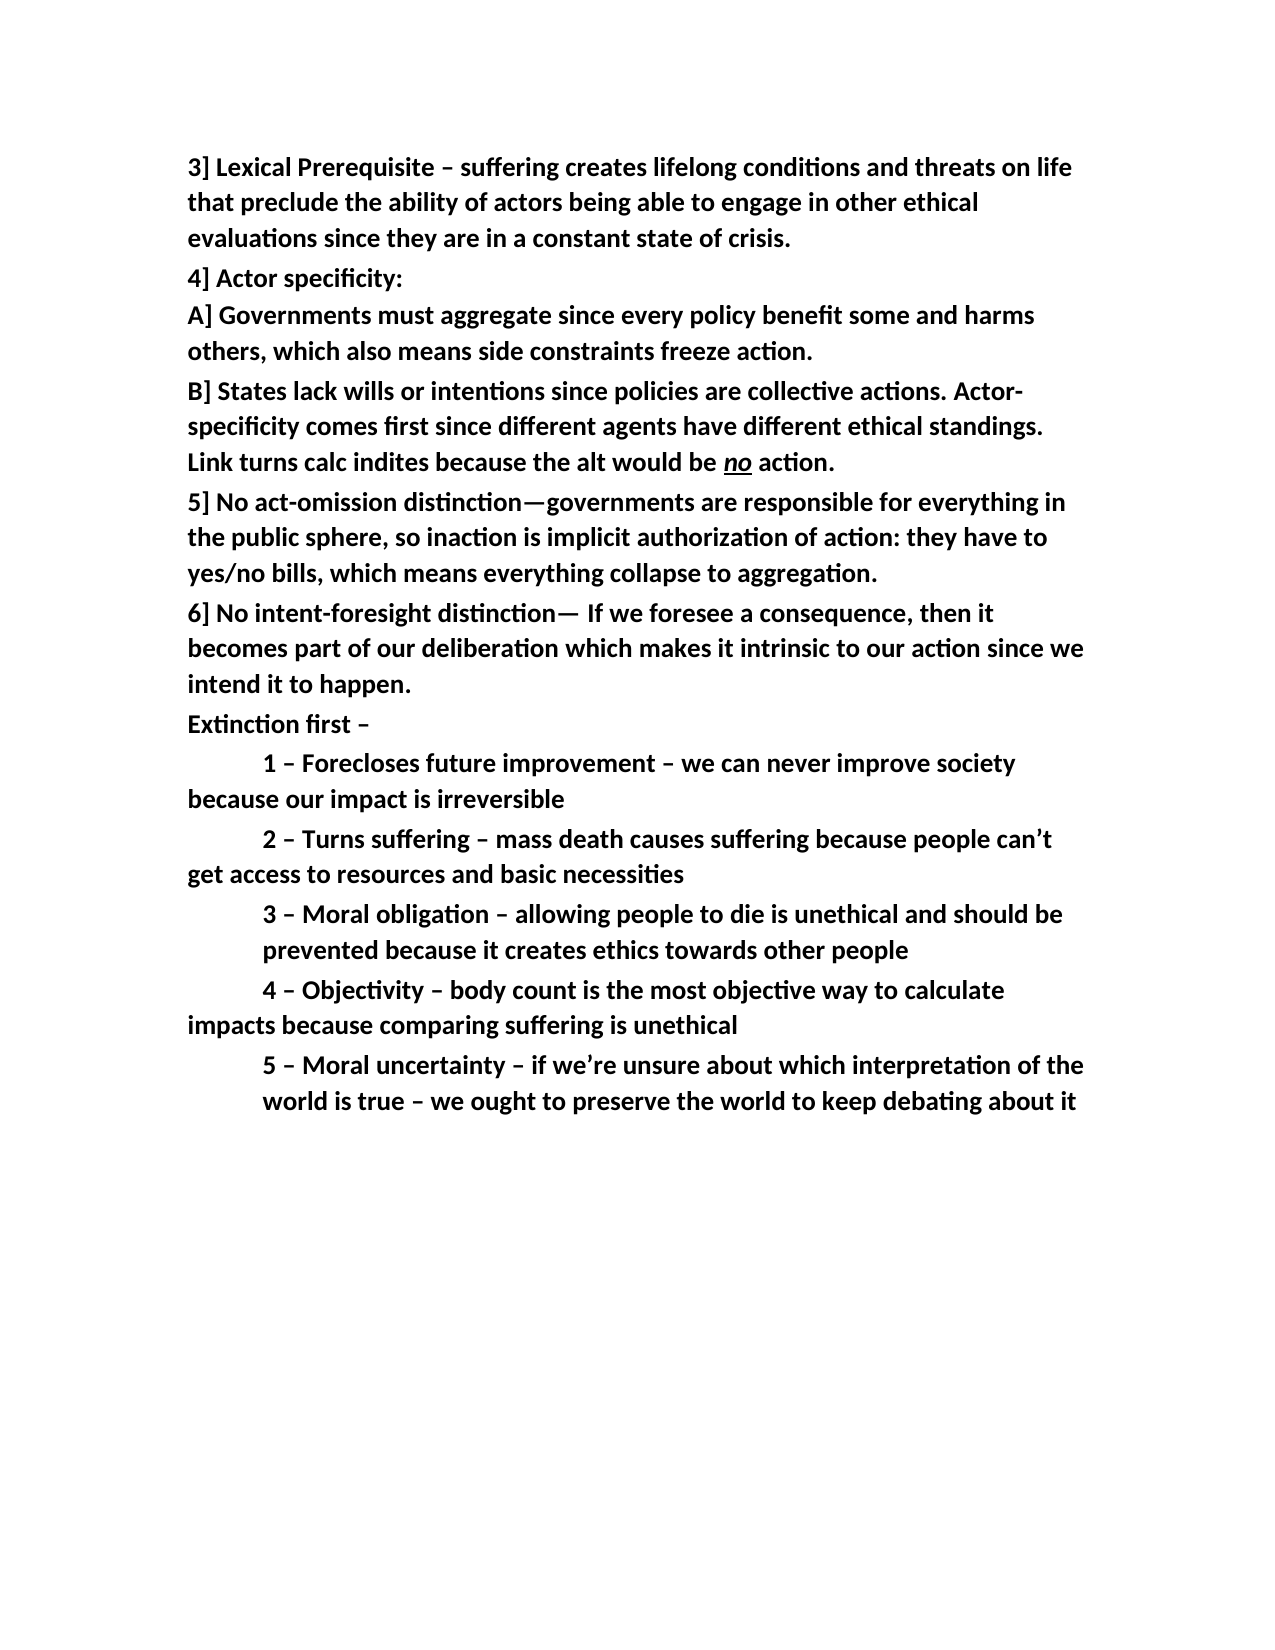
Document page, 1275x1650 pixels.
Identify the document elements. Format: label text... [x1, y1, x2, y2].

subtitle 2 – Turns suffering – mass death causes suffering because people can’t get access to resources and basic necessities [187, 822, 1087, 891]
subtitle 5] No act-omission distinction—governments are responsible for everything in the public sphere, so inaction is implicit authorization of action: they have to yes/no bills, which means everything collapse to aggregation. [187, 485, 1087, 589]
subtitle 1 – Forecloses future improvement – we can never improve society because our impact is irreversible [187, 747, 1087, 815]
subtitle 5 – Moral uncertainty – if we’re unsure about which interpretation of the world is true – we ought to preserve the world to keep debating about it [262, 1048, 1087, 1117]
subtitle 4] Actor specificity: [187, 261, 1087, 294]
subtitle Extinction first – [187, 707, 1087, 740]
subtitle 6] No intent-foresight distinction— If we foresee a consequence, then it becomes part of our deliberation which makes it intrinsic to our action since we intend it to happen. [187, 596, 1087, 700]
subtitle 3] Lexical Prerequisite – suffering creates lifelong conditions and threats on life that preclude the ability of actors being able to engage in other ethical evaluations since they are in a constant state of crisis. [187, 150, 1087, 254]
subtitle 3 – Moral obligation – allowing people to die is unethical and should be prevented because it creates ethics towards other people [262, 897, 1087, 966]
subtitle 4 – Objectivity – body count is the most objective way to calculate impacts because comparing suffering is unethical [187, 973, 1087, 1041]
subtitle A] Governments must aggregate since every policy benefit some and harms others, which also means side constraints freeze action. [187, 298, 1087, 367]
subtitle B] States lack wills or intentions since policies are collective actions. Actor-specificity comes first since different agents have different ethical standings. Link turns calc indites because the alt would be no action. [187, 374, 1087, 478]
